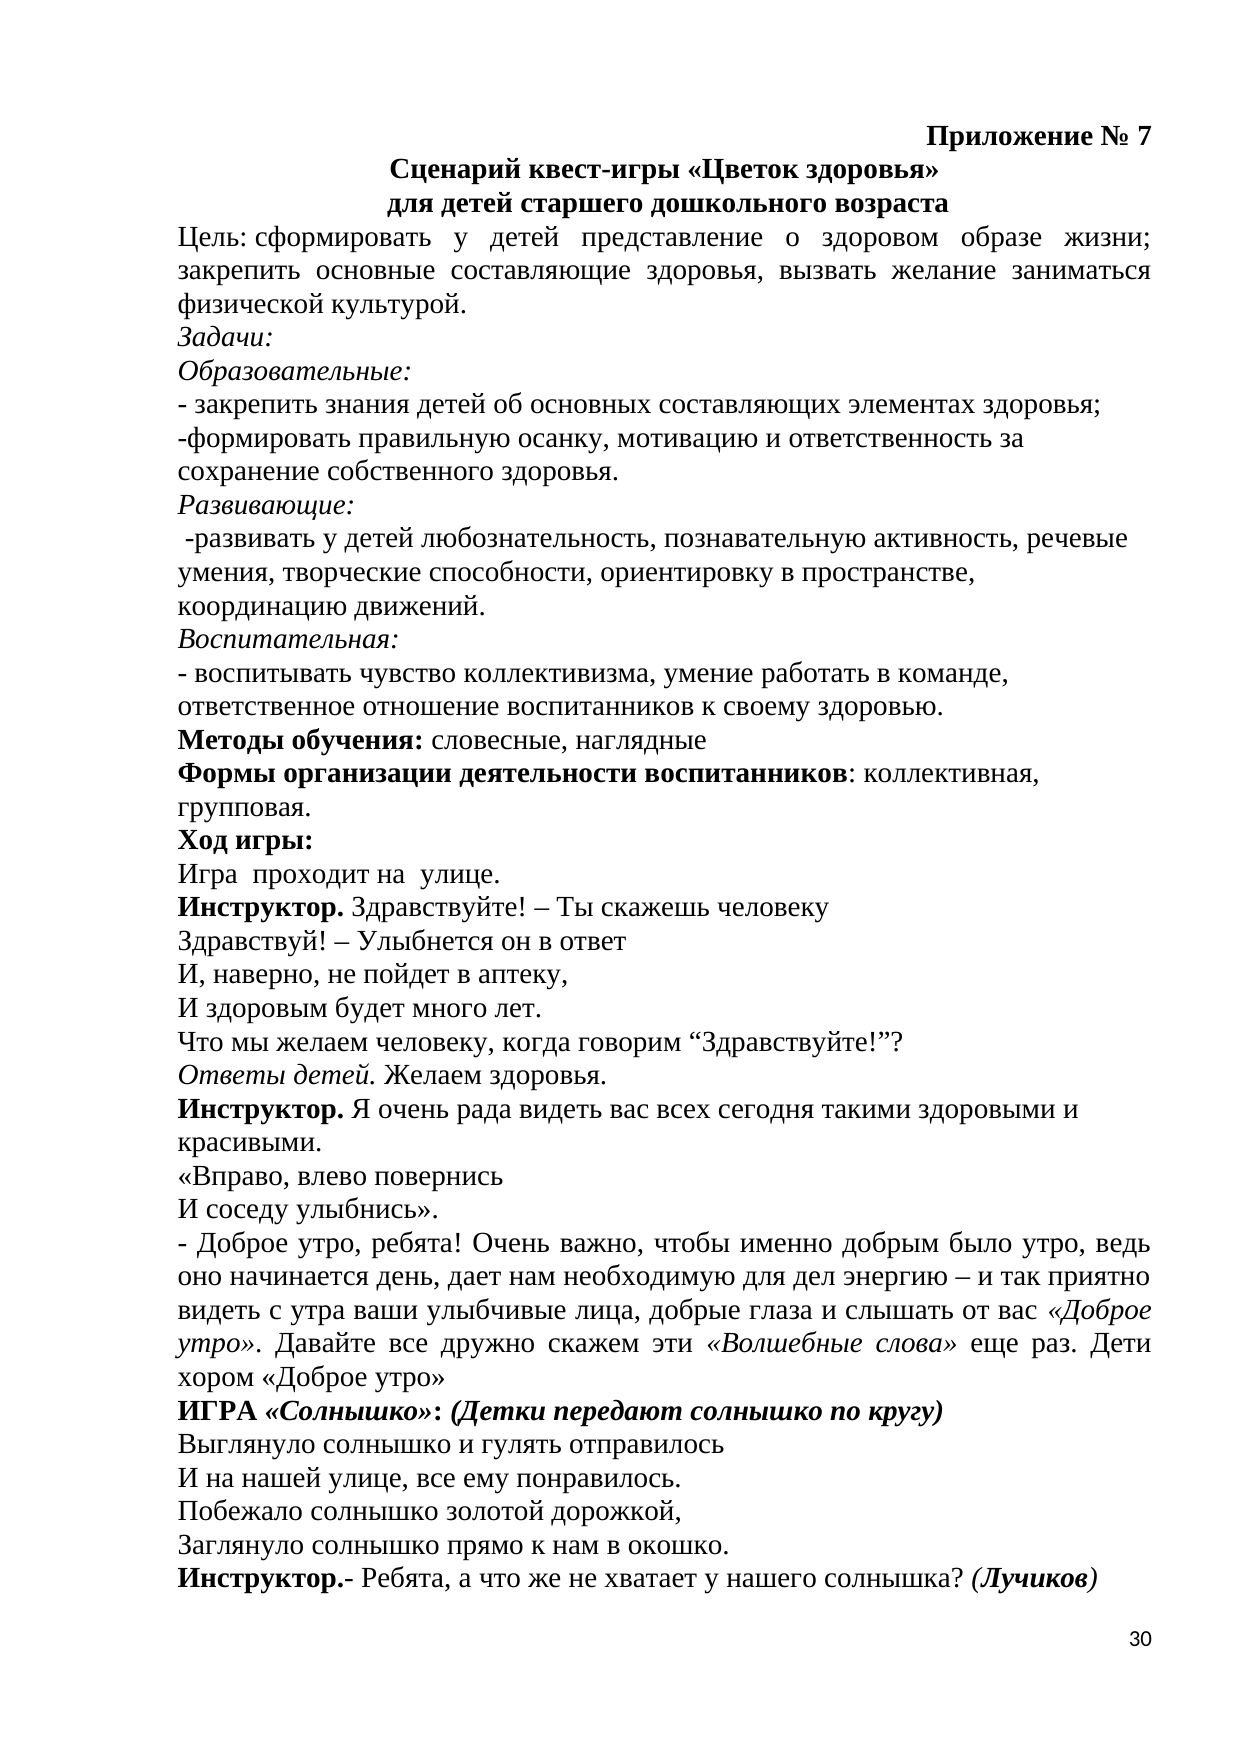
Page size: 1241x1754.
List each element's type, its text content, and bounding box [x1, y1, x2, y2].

text Задачи: [177, 319, 1152, 353]
text - закрепить знания детей об основных составляющих элементах здоровья; [177, 386, 1152, 420]
text Воспитательная: [177, 621, 1152, 655]
text Выглянуло солнышко и гулять отправилось [177, 1426, 1152, 1460]
text Образовательные: [177, 353, 1152, 386]
text Игра проходит на улице. [177, 856, 1152, 889]
text Инструктор. Здравствуйте! – Ты скажешь человеку Здравствуй! – Улыбнется он в ответ И, наверно, не пойдет в аптеку, И здоровым будет много лет. Что мы желаем человеку, когда говорим “Здравствуйте!”? Ответы детей. Желаем здоровья. Инструктор. Я очень рада видеть вас всех сегодня такими здоровыми и красивыми. «Вправо, влево повернись И соседу улыбнись». [177, 889, 1152, 1225]
text Методы обучения: словесные, наглядные [177, 722, 1152, 755]
text Побежало солнышко золотой дорожкой, [177, 1493, 1152, 1527]
text Ход игры: [177, 822, 1152, 856]
text - воспитывать чувство коллективизма, умение работать в команде, ответственное отношение воспитанников к своему здоровью. [177, 655, 1152, 722]
text И на нашей улице, все ему понравилось. [177, 1460, 1152, 1493]
text - Доброе утро, ребята! Очень важно, чтобы именно добрым было утро, ведь оно начинается день, дает нам необходимую для дел энергию – и так приятно видеть с утра ваши улыбчивые лица, добрые глаза и слышать от вас «Доброе утро». Давайте все дружно скажем эти «Волшебные слова» еще раз. Дети хором «Доброе утро» [177, 1225, 1152, 1393]
text Цель: сформировать у детей представление о здоровом образе жизни; закрепить основные составляющие здоровья, вызвать желание заниматься физической культурой. [177, 219, 1152, 319]
text Формы организации деятельности воспитанников: коллективная, групповая. [177, 755, 1152, 822]
text Развивающие: [177, 487, 1152, 521]
text для детей старшего дошкольного возраста [177, 185, 1152, 219]
text Сценарий квест-игры «Цветок здоровья» [177, 152, 1152, 185]
text -формировать правильную осанку, мотивацию и ответственность за сохранение собственного здоровья. [177, 420, 1152, 487]
text -развивать у детей любознательность, познавательную активность, речевые умения, творческие способности, ориентировку в пространстве, координацию движений. [177, 521, 1152, 621]
text Приложение № 7 [177, 118, 1152, 152]
text Заглянуло солнышко прямо к нам в окошко. [177, 1527, 1152, 1560]
text ИГРА «Солнышко»: (Детки передают солнышко по кругу) [177, 1393, 1152, 1426]
text Инструктор.- Ребята, а что же не хватает у нашего солнышка? (Лучиков) [177, 1560, 1152, 1594]
